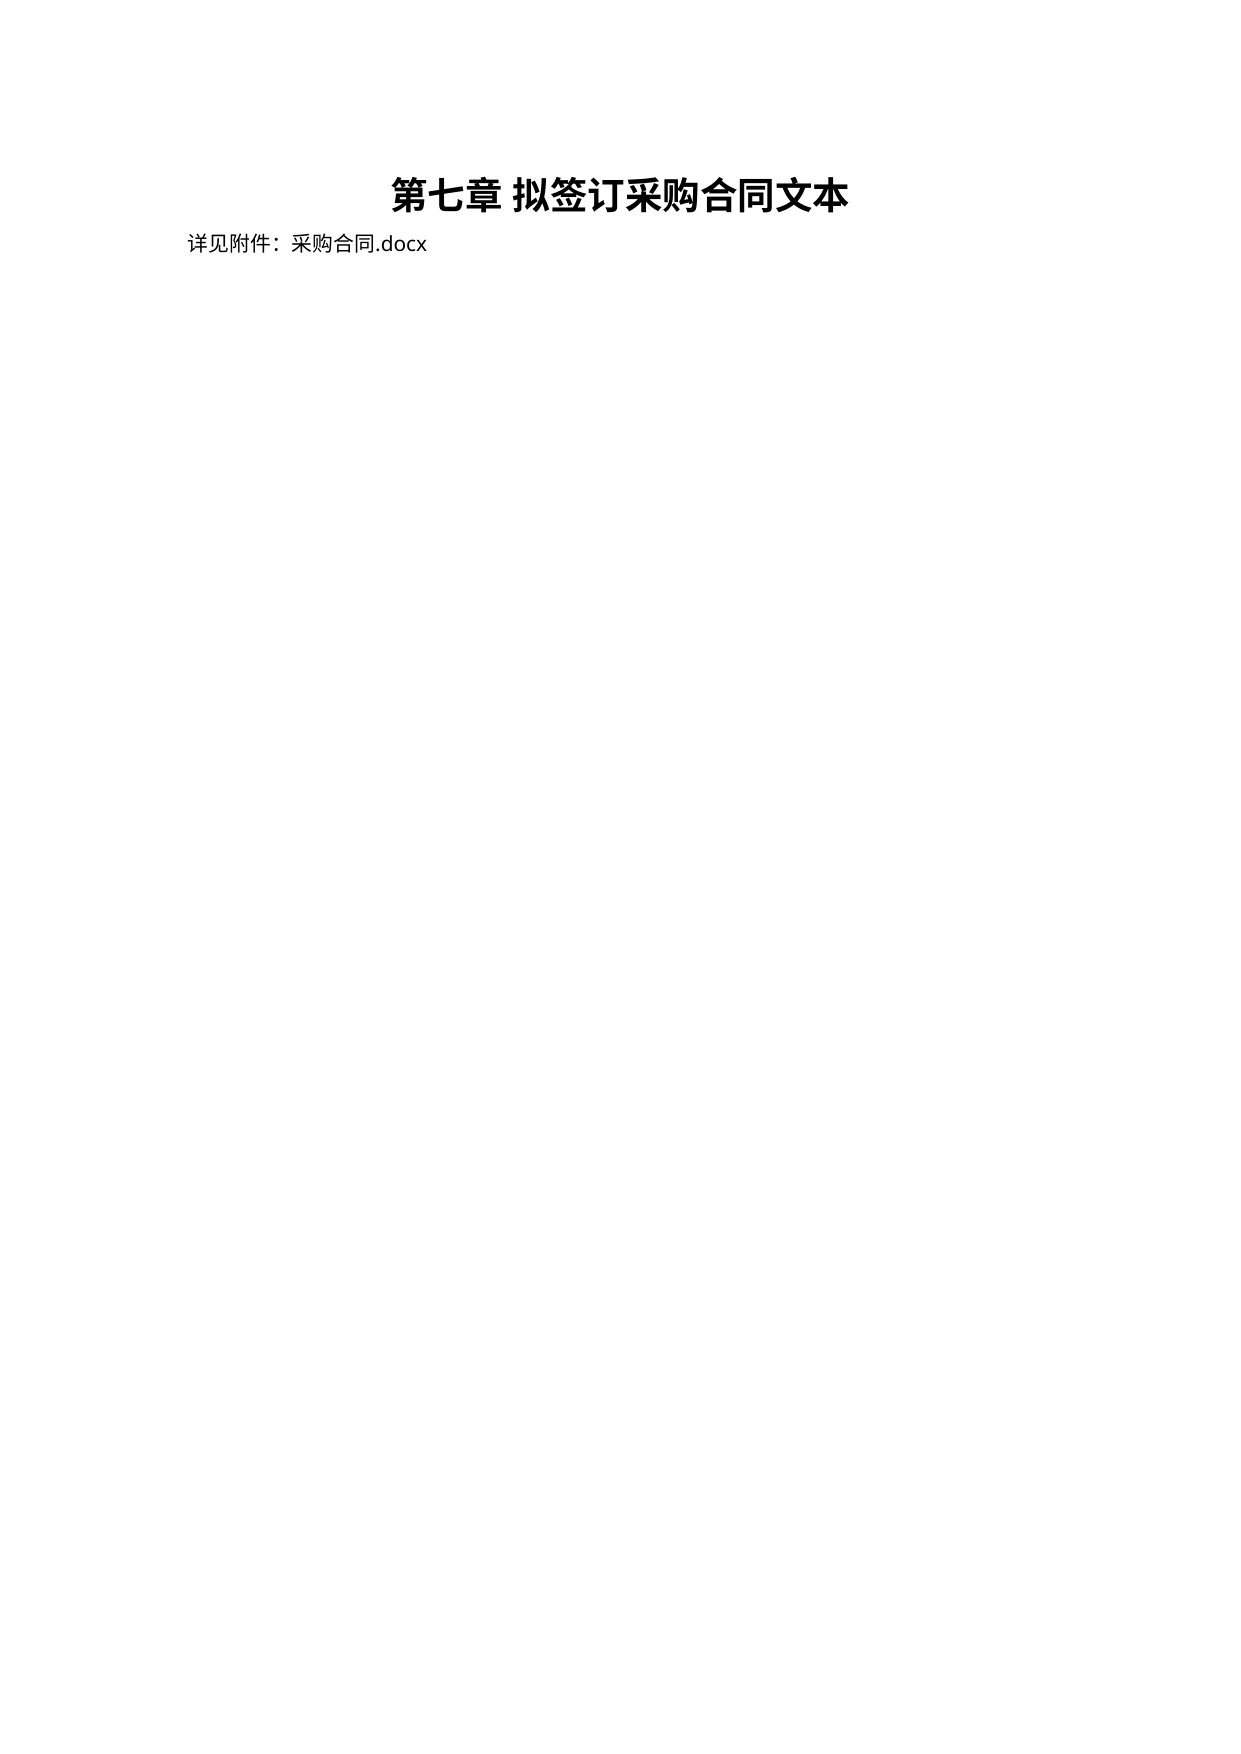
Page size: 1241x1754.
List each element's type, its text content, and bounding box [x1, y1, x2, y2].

text 第七章 拟签订采购合同文本 [187, 162, 1053, 227]
text 详见附件：采购合同.docx [187, 227, 1053, 259]
